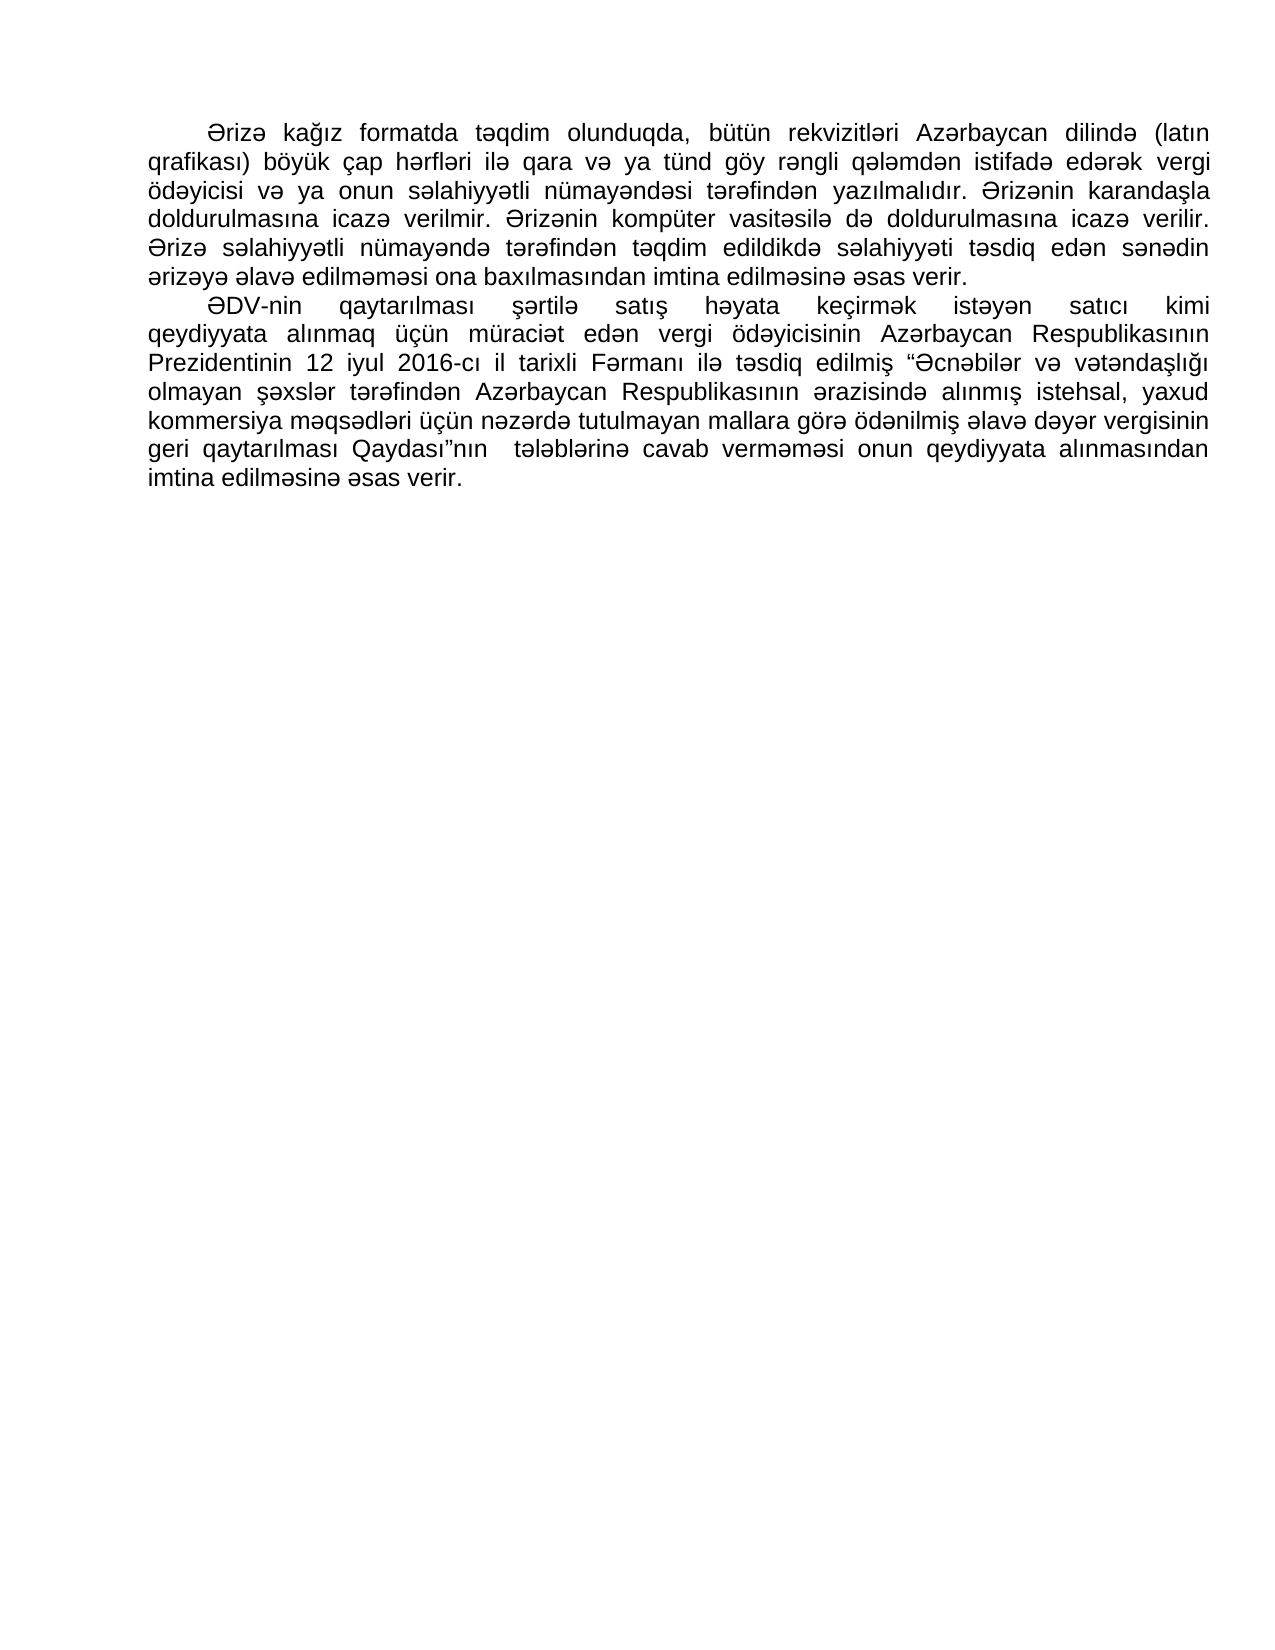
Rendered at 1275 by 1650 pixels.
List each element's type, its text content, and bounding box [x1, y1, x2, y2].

subtitle Ərizə kağız formatda təqdim olunduqda, bütün rekvizitləri Azərbaycan dilində (latın qrafikası) böyük çap hərfləri ilə qara və ya tünd göy rəngli qələmdən istifadə edərək vergi ödəyicisi və ya onun səlahiyyətli nümayəndəsi tərəfindən yazılmalıdır. Ərizənin karandaşla doldurulmasına icazə verilmir. Ərizənin kompüter vasitəsilə də doldurulmasına icazə verilir. Ərizə səlahiyyətli nümayəndə tərəfindən təqdim edildikdə səlahiyyəti təsdiq edən sənədin ərizəyə əlavə edilməməsi ona baxılmasından imtina edilməsinə əsas verir. [148, 118, 1211, 291]
text ƏDV-nin qaytarılması şərtilə satış həyata keçirmək istəyən satıcı kimi qeydiyyata alınmaq üçün müraciət edən vergi ödəyicisinin Azərbaycan Respublikasının Prezidentinin 12 iyul 2016-cı il tarixli Fərmanı ilə təsdiq edilmiş “Əcnəbilər və vətəndaşlığı olmayan şəxslər tərəfindən Azərbaycan Respublikasının ərazisində alınmış istehsal, yaxud kommersiya məqsədləri üçün nəzərdə tutulmayan mallara görə ödənilmiş əlavə dəyər vergisinin geri qaytarılması Qaydası”nın tələblərinə cavab verməməsi onun qeydiyyata alınmasından imtina edilməsinə əsas verir. [148, 291, 1211, 492]
